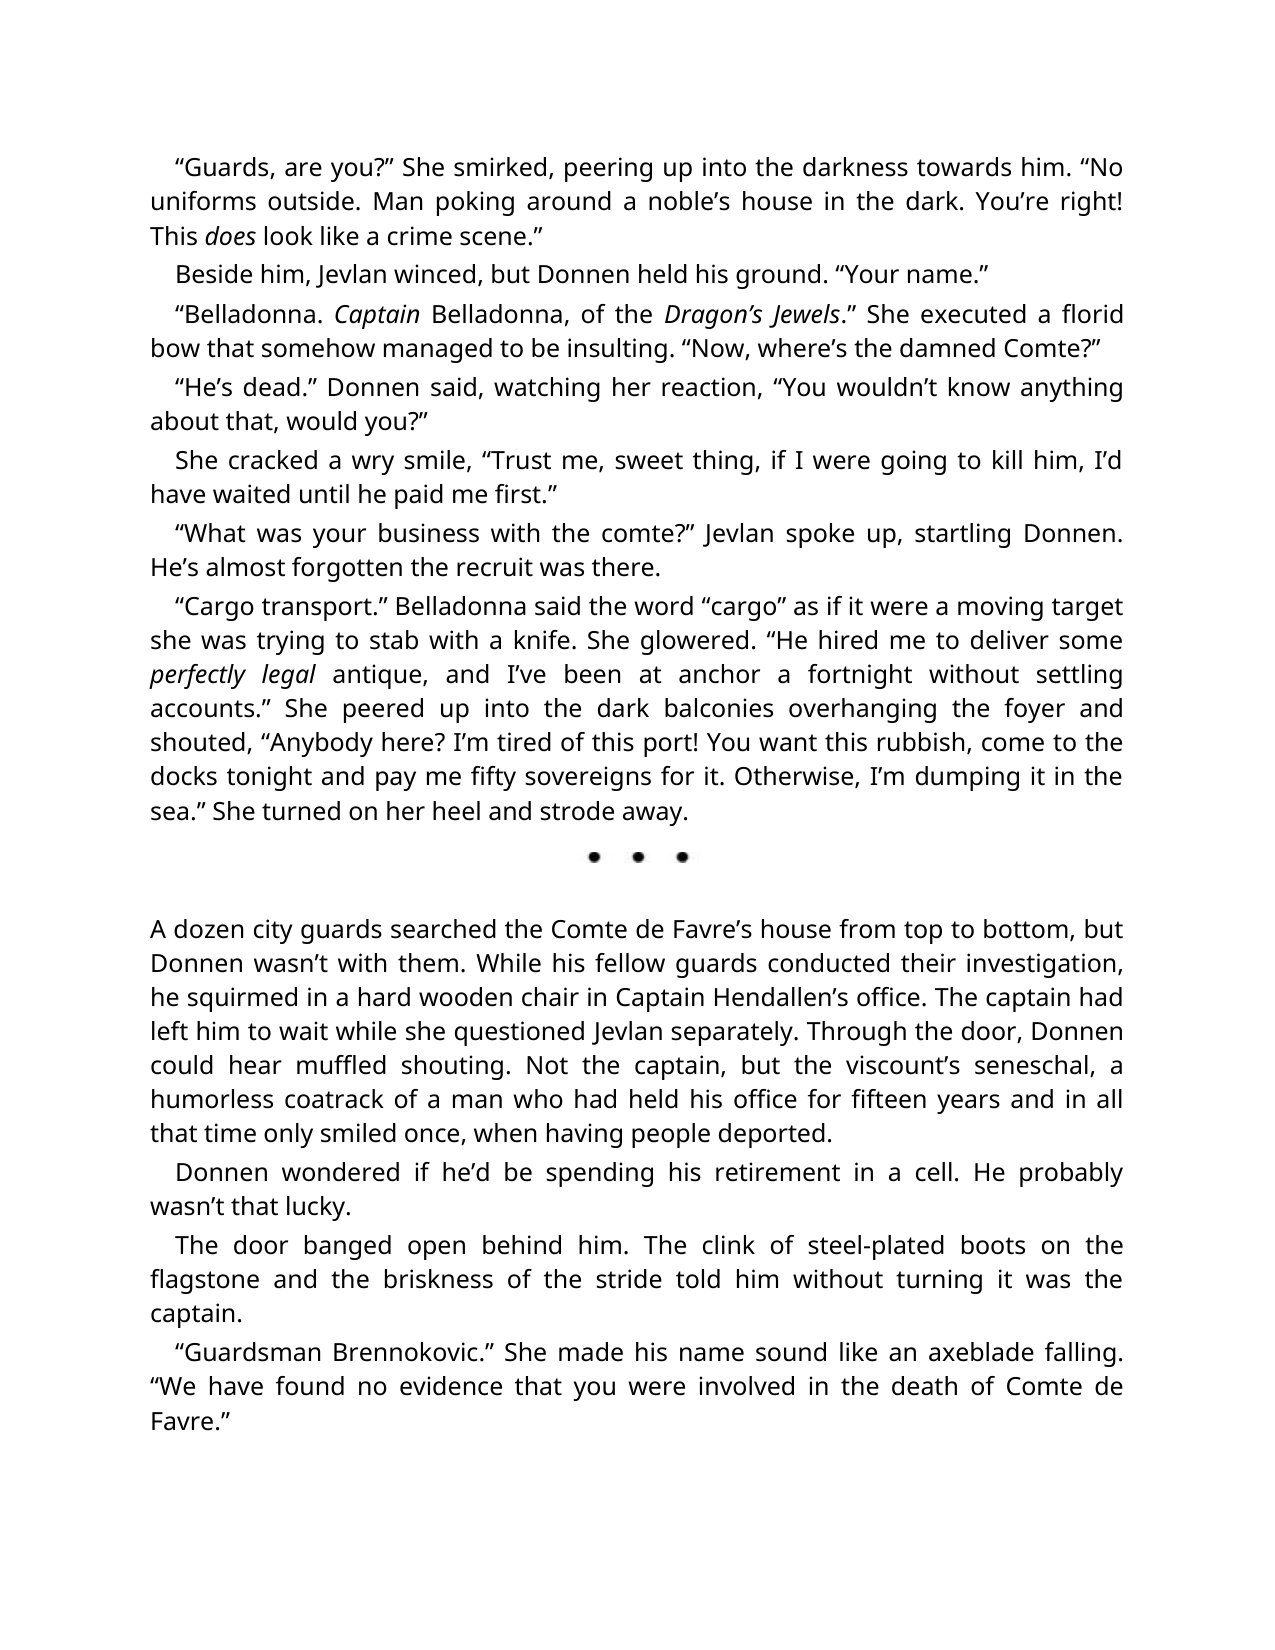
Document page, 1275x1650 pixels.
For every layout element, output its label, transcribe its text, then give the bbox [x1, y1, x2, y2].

text “Guards, are you?” She smirked, peering up into the darkness towards him. “No uniforms outside. Man poking around a noble’s house in the dark. You’re right! This does look like a crime scene.” [150, 150, 1125, 252]
text “He’s dead.” Donnen said, watching her reaction, “You wouldn’t know anything about that, would you?” [150, 369, 1125, 437]
text The door banged open behind him. The clink of steel-plated boots on the flagstone and the briskness of the stride told him without turning it was the captain. [150, 1228, 1125, 1330]
text “Cargo transport.” Belladonna said the word “cargo” as if it were a moving target she was trying to stab with a knife. She glowered. “He hired me to deliver some perfectly legal antique, and I’ve been at anchor a fortnight without settling accounts.” She peered up into the dark balconies overhanging the foyer and shouted, “Anybody here? I’m tired of this port! You want this rubbish, come to the docks tonight and pay me fifty sovereigns for it. Otherwise, I’m dumping it in the sea.” She turned on her heel and strode away. [150, 589, 1125, 827]
text A dozen city guards searched the Comte de Favre’s house from top to bottom, but Donnen wasn’t with them. While his fellow guards conducted their investigation, he squirmed in a hard wooden chair in Captain Hendallen’s office. The captain had left him to wait while she questioned Jevlan separately. Through the door, Donnen could hear muffled shouting. Not the captain, but the viscount’s seneschal, a humorless coatrack of a man who had held his office for fifteen years and in all that time only smiled once, when having people deported. [150, 911, 1125, 1150]
text “Belladonna. Captain Belladonna, of the Dragon’s Jewels.” She executed a florid bow that somehow managed to be insulting. “Now, where’s the damned Comte?” [150, 296, 1125, 364]
text “Guardsman Brennokovic.” She made his name sound like an axeblade falling. “We have found no evidence that you were involved in the death of Comte de Favre.” [150, 1335, 1125, 1437]
picture [150, 852, 1125, 863]
text Donnen wondered if he’d be spending his retirement in a cell. He probably wasn’t that lucky. [150, 1155, 1125, 1223]
text Beside him, Jevlan winced, but Donnen held his ground. “Your name.” [150, 257, 1125, 291]
text “What was your business with the comte?” Jevlan spoke up, startling Donnen. He’s almost forgotten the recruit was there. [150, 516, 1125, 584]
text She cracked a wry smile, “Trust me, sweet thing, if I were going to kill him, I’d have waited until he paid me first.” [150, 442, 1125, 511]
